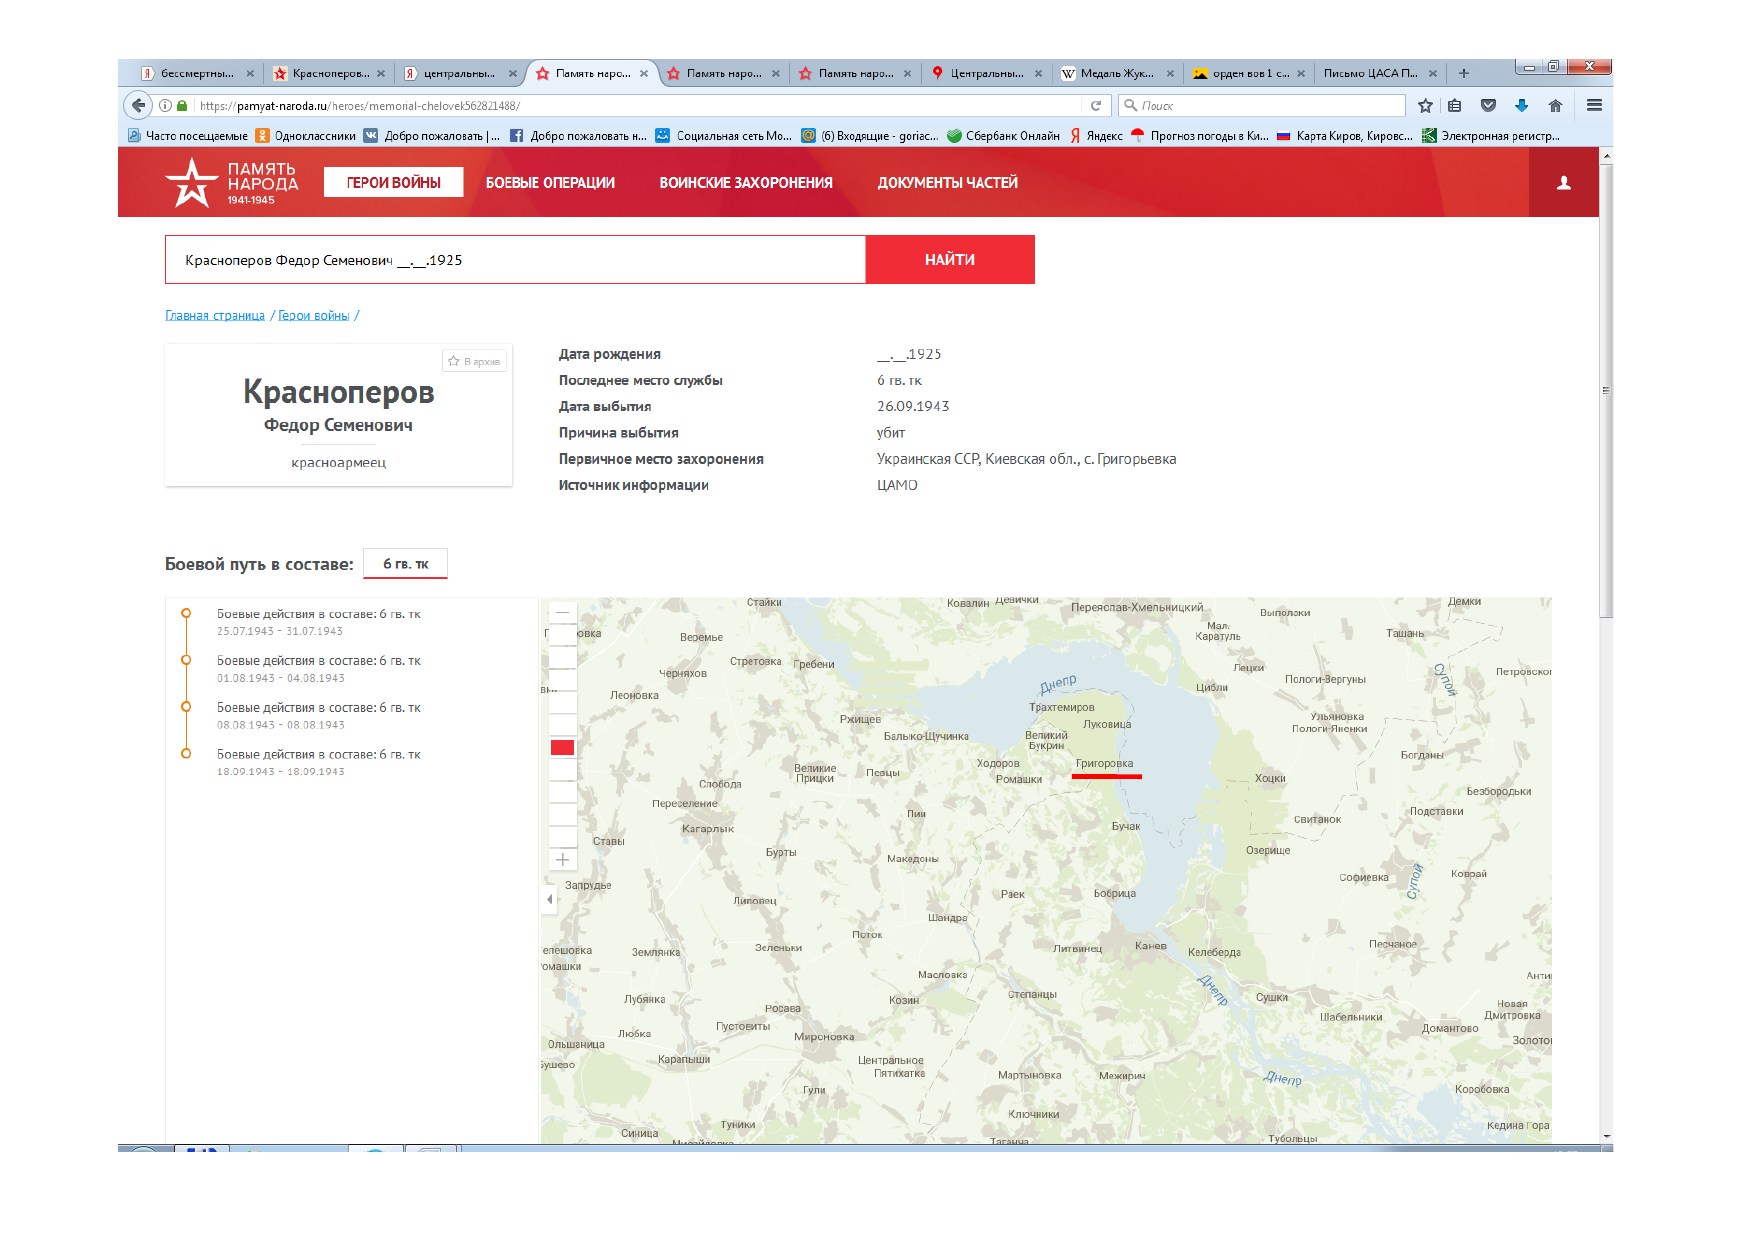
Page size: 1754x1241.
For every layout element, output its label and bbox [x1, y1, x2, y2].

picture [118, 59, 1614, 1152]
